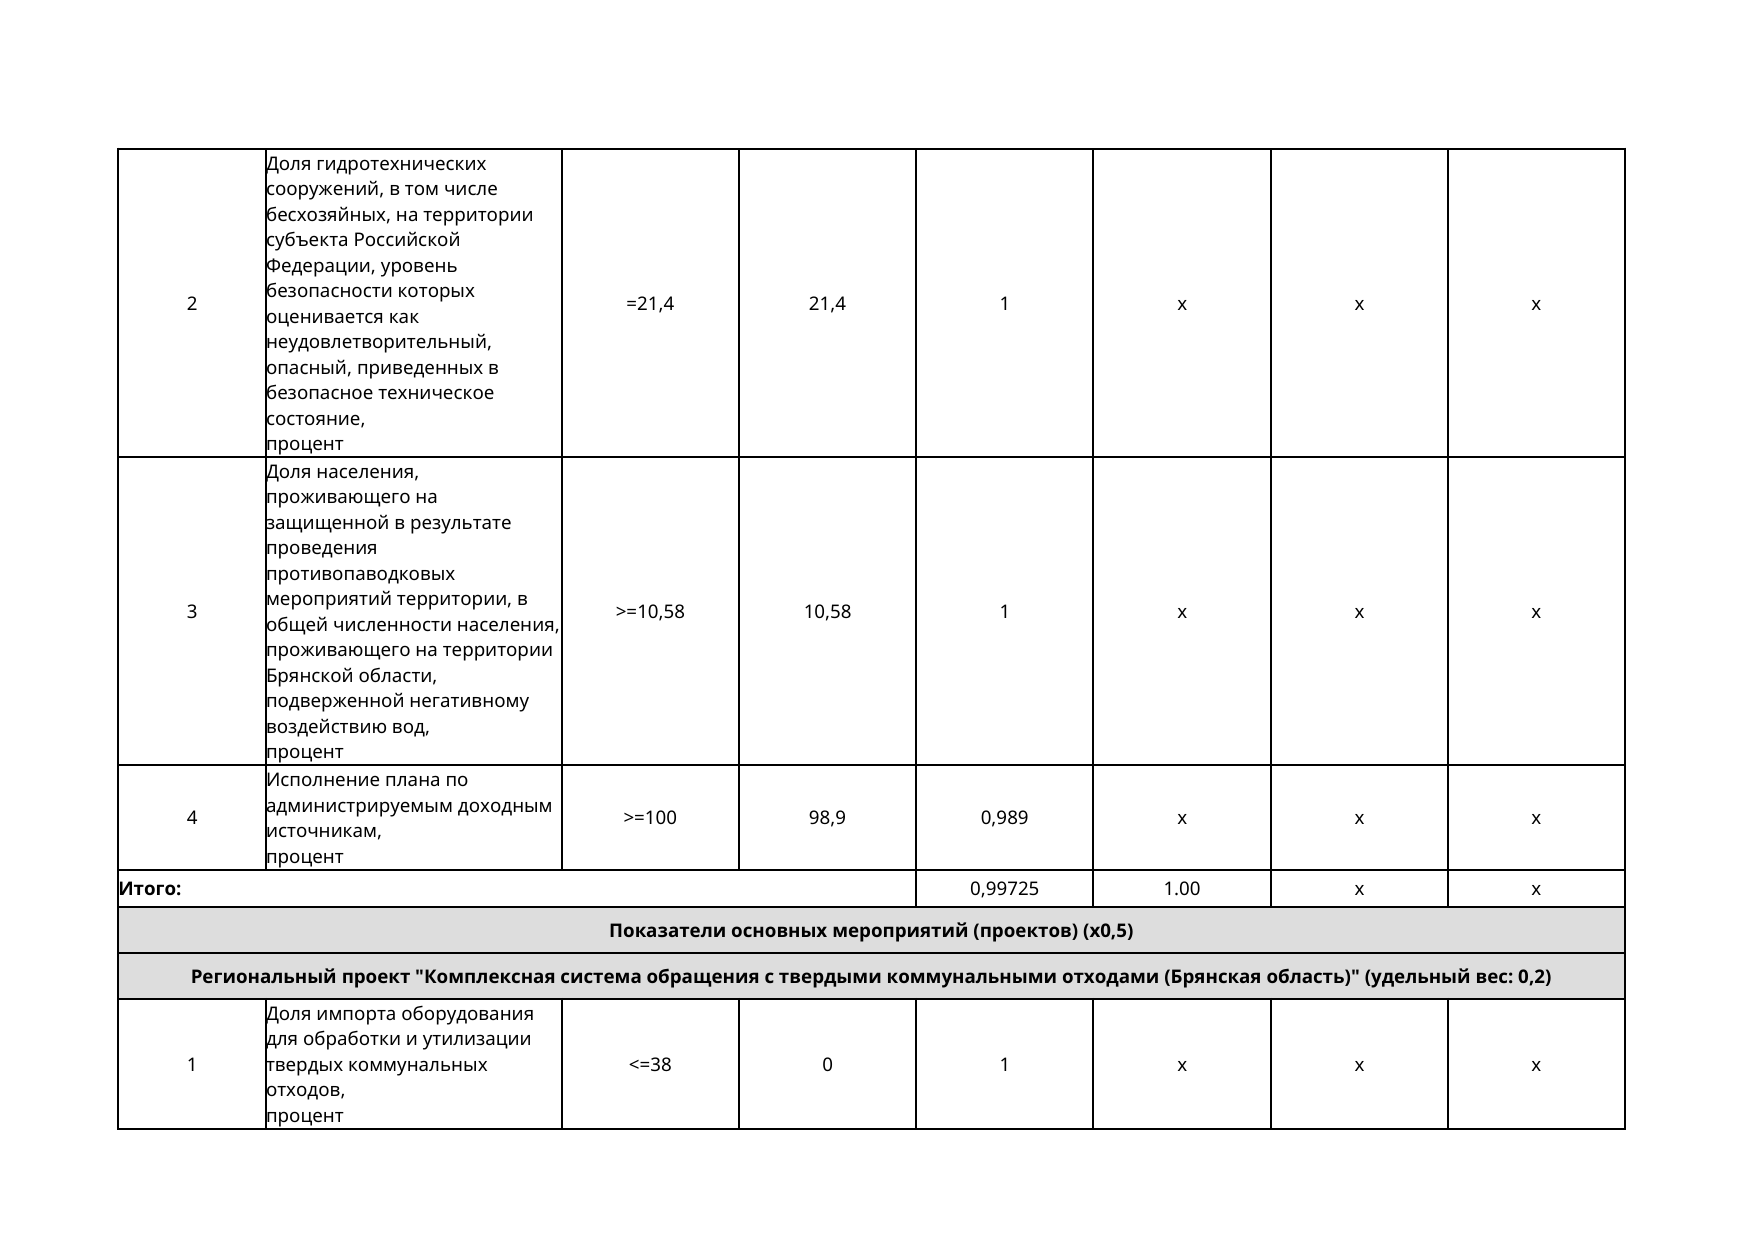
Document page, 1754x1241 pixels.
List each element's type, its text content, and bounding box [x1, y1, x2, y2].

table_cell 0 [740, 1000, 915, 1128]
table_cell Доля населения, проживающего на защищенной в результате проведения противопаводковых мероприятий территории, в общей численности населения, проживающего на территории Брянской области, подверженной негативному воздействию вод, процент [267, 458, 561, 764]
table_cell <=38 [563, 1000, 738, 1128]
table_cell x [1272, 1000, 1447, 1128]
table_cell >=100 [563, 766, 738, 868]
table_cell Итого: [119, 871, 915, 906]
table_cell Показатели основных мероприятий (проектов) (x0,5) [119, 908, 1624, 952]
table_cell Доля гидротехнических сооружений, в том числе бесхозяйных, на территории субъекта Российской Федерации, уровень безопасности которых оценивается как неудовлетворительный, опасный, приведенных в безопасное техническое состояние, процент [267, 150, 561, 456]
table_cell x [1272, 150, 1447, 456]
table_cell x [1272, 458, 1447, 764]
table_cell Исполнение плана по администрируемым доходным источникам, процент [267, 766, 561, 868]
table_cell =21,4 [563, 150, 738, 456]
table_cell x [1094, 1000, 1270, 1128]
table_cell 1.00 [1094, 871, 1270, 906]
table_cell 1 [917, 458, 1092, 764]
table_cell 98,9 [740, 766, 915, 868]
table_cell x [1449, 871, 1624, 906]
table_cell x [1449, 150, 1624, 456]
table_cell x [1094, 766, 1270, 868]
table_cell 0,99725 [917, 871, 1092, 906]
table_cell 1 [119, 1000, 265, 1128]
table_cell 3 [119, 458, 265, 764]
table_cell 1 [917, 150, 1092, 456]
table_cell x [1094, 150, 1270, 456]
table_cell x [1449, 1000, 1624, 1128]
table_cell x [1272, 766, 1447, 868]
table_cell x [1094, 458, 1270, 764]
table_cell >=10,58 [563, 458, 738, 764]
table_cell 4 [119, 766, 265, 868]
table_cell 2 [119, 150, 265, 456]
table_cell 10,58 [740, 458, 915, 764]
table_cell Доля импорта оборудования для обработки и утилизации твердых коммунальных отходов, процент [267, 1000, 561, 1128]
table_cell 21,4 [740, 150, 915, 456]
table_cell 0,989 [917, 766, 1092, 868]
table_cell Региональный проект "Комплексная система обращения с твердыми коммунальными отходами (Брянская область)" (удельный вес: 0,2) [119, 954, 1624, 998]
table_cell x [1449, 458, 1624, 764]
table_cell 1 [917, 1000, 1092, 1128]
table_cell x [1272, 871, 1447, 906]
table_cell x [1449, 766, 1624, 868]
